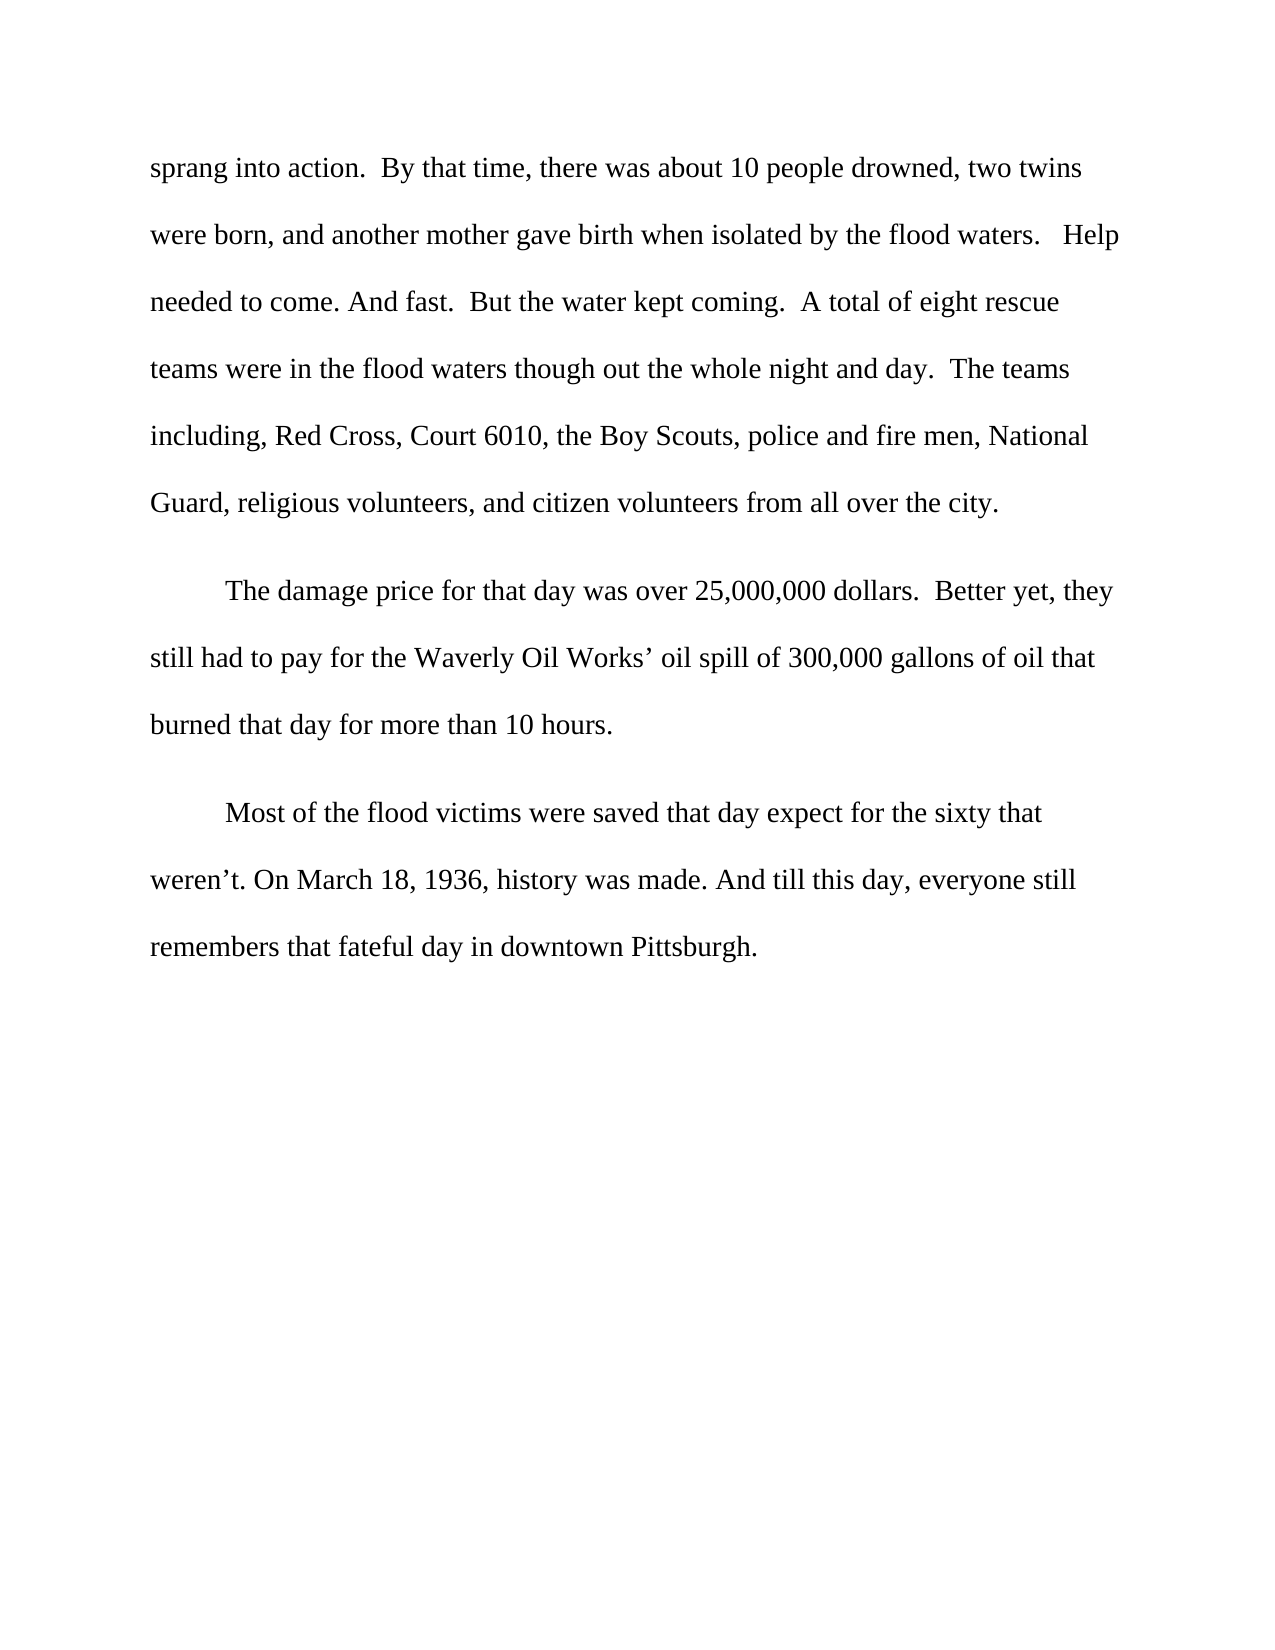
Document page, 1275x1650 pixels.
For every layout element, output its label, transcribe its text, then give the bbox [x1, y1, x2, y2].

text Most of the flood victims were saved that day expect for the sixty that weren’t. On March 18, 1936, history was made. And till this day, everyone still remembers that fateful day in downtown Pittsburgh. [150, 795, 1125, 963]
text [150, 150, 1125, 519]
text The damage price for that day was over 25,000,000 dollars. Better yet, they still had to pay for the Waverly Oil Works’ oil spill of 300,000 gallons of oil that burned that day for more than 10 hours. [150, 573, 1125, 741]
